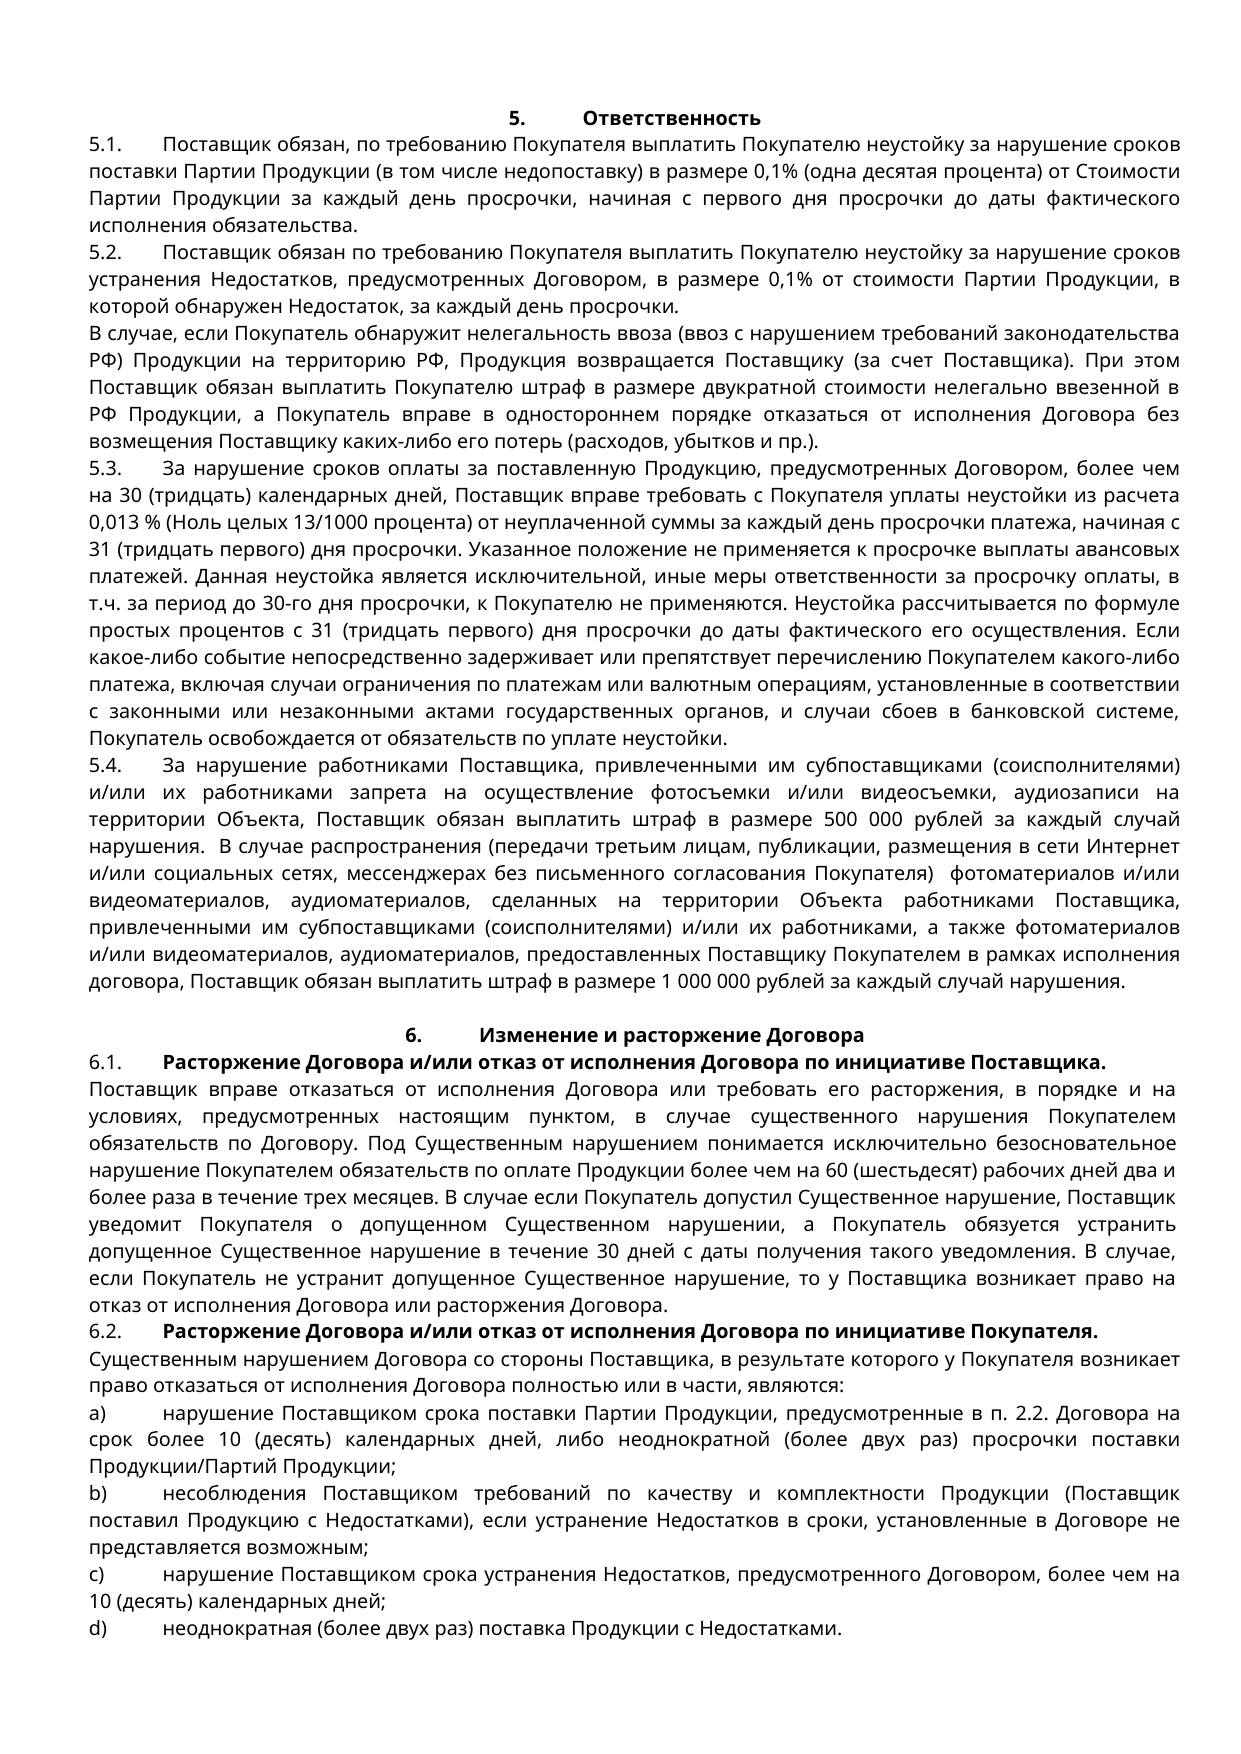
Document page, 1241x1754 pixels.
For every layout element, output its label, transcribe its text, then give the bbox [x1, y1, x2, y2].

list Расторжение Договора и/или отказ от исполнения Договора по инициативе Поставщика. [89, 1048, 1181, 1075]
list За нарушение работниками Поставщика, привлеченными им субпоставщиками (соисполнителями) и/или их работниками запрета на осуществление фотосъемки и/или видеосъемки, аудиозаписи на территории Объекта, Поставщик обязан выплатить штраф в размере 500 000 рублей за каждый случай нарушения. В случае распространения (передачи третьим лицам, публикации, размещения в сети Интернет и/или социальных сетях, мессенджерах без письменного согласования Покупателя) фотоматериалов и/или видеоматериалов, аудиоматериалов, сделанных на территории Объекта работниками Поставщика, привлеченными им субпоставщиками (соисполнителями) и/или их работниками, а также фотоматериалов и/или видеоматериалов, аудиоматериалов, предоставленных Поставщику Покупателем в рамках исполнения договора, Поставщик обязан выплатить штраф в размере 1 000 000 рублей за каждый случай нарушения. [89, 751, 1181, 994]
list Расторжение Договора и/или отказ от исполнения Договора по инициативе Покупателя. [89, 1318, 1181, 1345]
list За нарушение сроков оплаты за поставленную Продукцию, предусмотренных Договором, более чем на 30 (тридцать) календарных дней, Поставщик вправе требовать с Покупателя уплаты неустойки из расчета 0,013 % (Ноль целых 13/1000 процента) от неуплаченной суммы за каждый день просрочки платежа, начиная с 31 (тридцать первого) дня просрочки. Указанное положение не применяется к просрочке выплаты авансовых платежей. Данная неустойка является исключительной, иные меры ответственности за просрочку оплаты, в т.ч. за период до 30-го дня просрочки, к Покупателю не применяются. Неустойка рассчитывается по формуле простых процентов с 31 (тридцать первого) дня просрочки до даты фактического его осуществления. Если какое-либо событие непосредственно задерживает или препятствует перечислению Покупателем какого-либо платежа, включая случаи ограничения по платежам или валютным операциям, установленные в соответствии с законными или незаконными актами государственных органов, и случаи сбоев в банковской системе, Покупатель освобождается от обязательств по уплате неустойки. [89, 454, 1181, 751]
list нарушение Поставщиком срока поставки Партии Продукции, предусмотренные в п. 2.2. Договора на срок более 10 (десять) календарных дней, либо неоднократной (более двух раз) просрочки поставки Продукции/Партий Продукции; [89, 1399, 1181, 1480]
list Поставщик обязан, по требованию Покупателя выплатить Покупателю неустойку за нарушение сроков поставки Партии Продукции (в том числе недопоставку) в размере 0,1% (одна десятая процента) от Стоимости Партии Продукции за каждый день просрочки, начиная с первого дня просрочки до даты фактического исполнения обязательства. [89, 131, 1181, 239]
list неоднократная (более двух раз) поставка Продукции с Недостатками. [89, 1614, 1181, 1642]
list Ответственность [89, 104, 1181, 131]
list Существенным нарушением Договора со стороны Поставщика, в результате которого у Покупателя возникает право отказаться от исполнения Договора полностью или в части, являются: [89, 1345, 1181, 1399]
text В случае, если Покупатель обнаружит нелегальность ввоза (ввоз с нарушением требований законодательства РФ) Продукции на территорию РФ, Продукция возвращается Поставщику (за счет Поставщика). При этом Поставщик обязан выплатить Покупателю штраф в размере двукратной стоимости нелегально ввезенной в РФ Продукции, а Покупатель вправе в одностороннем порядке отказаться от исполнения Договора без возмещения Поставщику каких-либо его потерь (расходов, убытков и пр.). [89, 319, 1181, 454]
list Поставщик вправе отказаться от исполнения Договора или требовать его расторжения, в порядке и на условиях, предусмотренных настоящим пунктом, в случае существенного нарушения Покупателем обязательств по Договору. Под Существенным нарушением понимается исключительно безосновательное нарушение Покупателем обязательств по оплате Продукции более чем на 60 (шестьдесят) рабочих дней два и более раза в течение трех месяцев. В случае если Покупатель допустил Существенное нарушение, Поставщик уведомит Покупателя о допущенном Существенном нарушении, а Покупатель обязуется устранить допущенное Существенное нарушение в течение 30 дней с даты получения такого уведомления. В случае, если Покупатель не устранит допущенное Существенное нарушение, то у Поставщика возникает право на отказ от исполнения Договора или расторжения Договора. [89, 1075, 1178, 1318]
list Изменение и расторжение Договора [89, 1021, 1181, 1048]
list несоблюдения Поставщиком требований по качеству и комплектности Продукции (Поставщик поставил Продукцию с Недостатками), если устранение Недостатков в сроки, установленные в Договоре не представляется возможным; [89, 1480, 1181, 1561]
list Поставщик обязан по требованию Покупателя выплатить Покупателю неустойку за нарушение сроков устранения Недостатков, предусмотренных Договором, в размере 0,1% от стоимости Партии Продукции, в которой обнаружен Недостаток, за каждый день просрочки. [89, 239, 1181, 319]
list нарушение Поставщиком срока устранения Недостатков, предусмотренного Договором, более чем на 10 (десять) календарных дней; [89, 1561, 1181, 1614]
